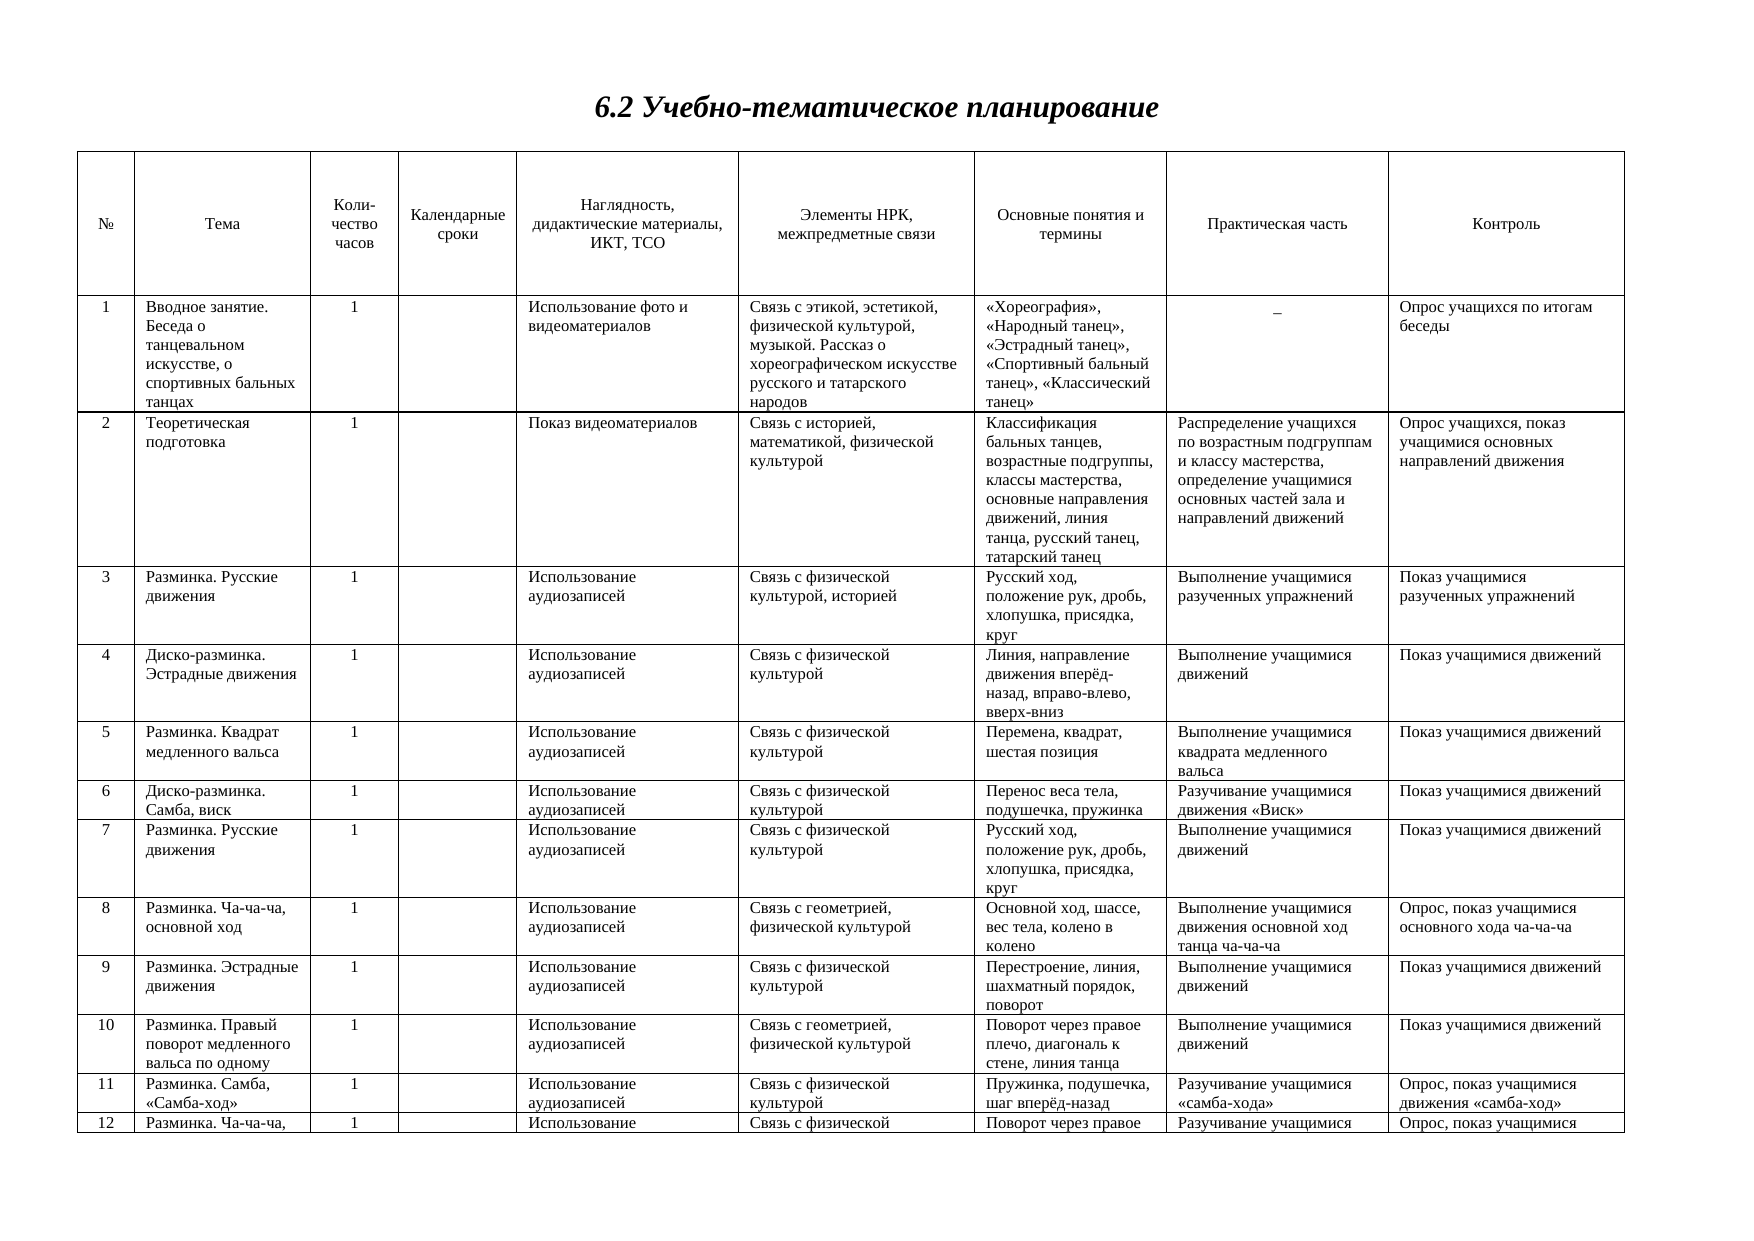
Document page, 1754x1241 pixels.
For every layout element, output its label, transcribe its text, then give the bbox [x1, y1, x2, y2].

table_cell Разминка. Русские движения [135, 567, 310, 643]
table_cell Показ учащимися разученных упражнений [1389, 567, 1624, 643]
table_cell [399, 898, 516, 955]
text 6.2 Учебно-тематическое планирование [89, 89, 1665, 124]
table_cell Выполнение учащимися квадрата медленного вальса [1167, 722, 1388, 780]
table_cell 1 [311, 413, 398, 566]
table_cell Связь с историей, математикой, физической культурой [739, 413, 974, 566]
table_cell Русский ход, положение рук, дробь, хлопушка, присядка, круг [975, 567, 1166, 643]
table_cell 2 [78, 413, 134, 566]
table_cell Основной ход, шассе, вес тела, колено в колено [975, 898, 1166, 955]
table_header Контроль [1389, 152, 1624, 295]
table_cell «Хореография», «Народный танец», «Эстрадный танец», «Спортивный бальный танец», «Классический танец» [975, 296, 1166, 411]
table_cell [399, 567, 516, 643]
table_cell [1389, 1113, 1624, 1132]
table_cell Разучивание учащимися «самба-хода» [1167, 1074, 1388, 1112]
table_cell Диско-разминка. Самба, виск [135, 781, 310, 819]
table_cell Связь с геометрией, физической культурой [739, 1015, 974, 1072]
table_cell 3 [78, 567, 134, 643]
table_cell Связь с геометрией, физической культурой [739, 898, 974, 955]
table_cell 1 [311, 645, 398, 721]
table_cell Связь с физической культурой, историей [739, 567, 974, 643]
table_cell 4 [78, 645, 134, 721]
table_cell Разучивание учащимися движения «Виск» [1167, 781, 1388, 819]
table_cell Показ учащимися движений [1389, 781, 1624, 819]
table_cell Использование аудиозаписей [517, 956, 738, 1014]
table_cell Линия, направление движения вперёд-назад, вправо-влево, вверх-вниз [975, 645, 1166, 721]
table_cell 1 [311, 898, 398, 955]
table_cell 6 [78, 781, 134, 819]
table_cell Русский ход, положение рук, дробь, хлопушка, присядка, круг [975, 820, 1166, 897]
table_header Тема [135, 152, 310, 295]
table_cell 5 [78, 722, 134, 780]
table_cell Поворот через правое плечо, диагональ к стене, линия танца [975, 1015, 1166, 1072]
table_cell Использование фото и видеоматериалов [517, 296, 738, 411]
table_cell [399, 645, 516, 721]
table_cell Использование аудиозаписей [517, 781, 738, 819]
table_cell Теоретическая подготовка [135, 413, 310, 566]
table_cell Связь с физической культурой [739, 645, 974, 721]
table_header Коли- чество часов [311, 152, 398, 295]
table_cell Пружинка, подушечка, шаг вперёд-назад [975, 1074, 1166, 1112]
table_cell 1 [311, 1113, 398, 1132]
table_cell Показ учащимися движений [1389, 722, 1624, 780]
table_cell [399, 781, 516, 819]
table_cell Выполнение учащимися движений [1167, 956, 1388, 1014]
table_header Наглядность, дидактические материалы, ИКТ, ТСО [517, 152, 738, 295]
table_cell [975, 1113, 1166, 1132]
table_cell 1 [311, 1015, 398, 1072]
table_cell Диско-разминка. Эстрадные движения [135, 645, 310, 721]
table_cell Показ видеоматериалов [517, 413, 738, 566]
table_cell Показ учащимися движений [1389, 956, 1624, 1014]
table_cell Связь с физической культурой [739, 1074, 974, 1112]
table_cell [399, 1015, 516, 1072]
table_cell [1167, 1113, 1388, 1132]
table_header Элементы НРК, межпредметные связи [739, 152, 974, 295]
table_cell Выполнение учащимися движений [1167, 645, 1388, 721]
table_cell 12 [78, 1113, 134, 1132]
table_cell 1 [311, 567, 398, 643]
table_cell [399, 820, 516, 897]
table_cell Перестроение, линия, шахматный порядок, поворот [975, 956, 1166, 1014]
table_cell [399, 1113, 516, 1132]
table_cell Использование аудиозаписей [517, 898, 738, 955]
table_cell Распределение учащихся по возрастным подгруппам и классу мастерства, определение учащимися основных частей зала и направлений движений [1167, 413, 1388, 566]
table_cell 1 [311, 722, 398, 780]
table_cell Показ учащимися движений [1389, 645, 1624, 721]
table_cell 1 [311, 820, 398, 897]
table_cell [399, 413, 516, 566]
table_cell Связь с физической культурой [739, 722, 974, 780]
table_header № [78, 152, 134, 295]
table_cell Связь с физической культурой [739, 781, 974, 819]
table_cell Выполнение учащимися движений [1167, 820, 1388, 897]
table_cell Выполнение учащимися разученных упражнений [1167, 567, 1388, 643]
table_cell Использование аудиозаписей [517, 1015, 738, 1072]
table_cell [399, 956, 516, 1014]
table_cell [399, 722, 516, 780]
table_cell 1 [311, 296, 398, 411]
table_cell Перемена, квадрат, шестая позиция [975, 722, 1166, 780]
table_cell 1 [311, 1074, 398, 1112]
table_cell Опрос, показ учащимися основного хода ча-ча-ча [1389, 898, 1624, 955]
table_cell Связь с физической культурой [739, 820, 974, 897]
table_cell Использование аудиозаписей [517, 820, 738, 897]
table_cell 7 [78, 820, 134, 897]
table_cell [739, 1113, 974, 1132]
table_cell Разминка. Русские движения [135, 820, 310, 897]
table_cell Использование аудиозаписей [517, 567, 738, 643]
table_cell Разминка. Эстрадные движения [135, 956, 310, 1014]
table_cell 9 [78, 956, 134, 1014]
table_header Практическая часть [1167, 152, 1388, 295]
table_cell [135, 1113, 310, 1132]
table_cell 8 [78, 898, 134, 955]
table_cell 10 [78, 1015, 134, 1072]
table_cell 1 [78, 296, 134, 411]
table_cell 1 [311, 956, 398, 1014]
table_cell Вводное занятие. Беседа о танцевальном искусстве, о спортивных бальных танцах [135, 296, 310, 411]
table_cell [517, 1113, 738, 1132]
table_cell Разминка. Самба, «Самба-ход» [135, 1074, 310, 1112]
table_header Основные понятия и термины [975, 152, 1166, 295]
table_cell [399, 296, 516, 411]
table_cell Разминка. Квадрат медленного вальса [135, 722, 310, 780]
table_cell Разминка. Правый поворот медленного вальса по одному [135, 1015, 310, 1072]
table_cell _ [1167, 296, 1388, 411]
table_header Календарные сроки [399, 152, 516, 295]
table_cell Выполнение учащимися движения основной ход танца ча-ча-ча [1167, 898, 1388, 955]
table_cell Разминка. Ча-ча-ча, основной ход [135, 898, 310, 955]
table_cell Показ учащимися движений [1389, 820, 1624, 897]
table_cell Использование аудиозаписей [517, 645, 738, 721]
table_cell Опрос, показ учащимися движения «самба-ход» [1389, 1074, 1624, 1112]
table_cell Классификация бальных танцев, возрастные подгруппы, классы мастерства, основные направления движений, линия танца, русский танец, татарский танец [975, 413, 1166, 566]
table_cell Использование аудиозаписей [517, 722, 738, 780]
table_cell Выполнение учащимися движений [1167, 1015, 1388, 1072]
table_cell Связь с этикой, эстетикой, физической культурой, музыкой. Рассказ о хореографическом искусстве русского и татарского народов [739, 296, 974, 411]
table_cell Использование аудиозаписей [517, 1074, 738, 1112]
table_cell Показ учащимися движений [1389, 1015, 1624, 1072]
table_cell [399, 1074, 516, 1112]
table_cell Перенос веса тела, подушечка, пружинка [975, 781, 1166, 819]
table_cell 11 [78, 1074, 134, 1112]
table_cell Связь с физической культурой [739, 956, 974, 1014]
table_cell 1 [311, 781, 398, 819]
table_cell Опрос учащихся по итогам беседы [1389, 296, 1624, 411]
table_cell Опрос учащихся, показ учащимися основных направлений движения [1389, 413, 1624, 566]
